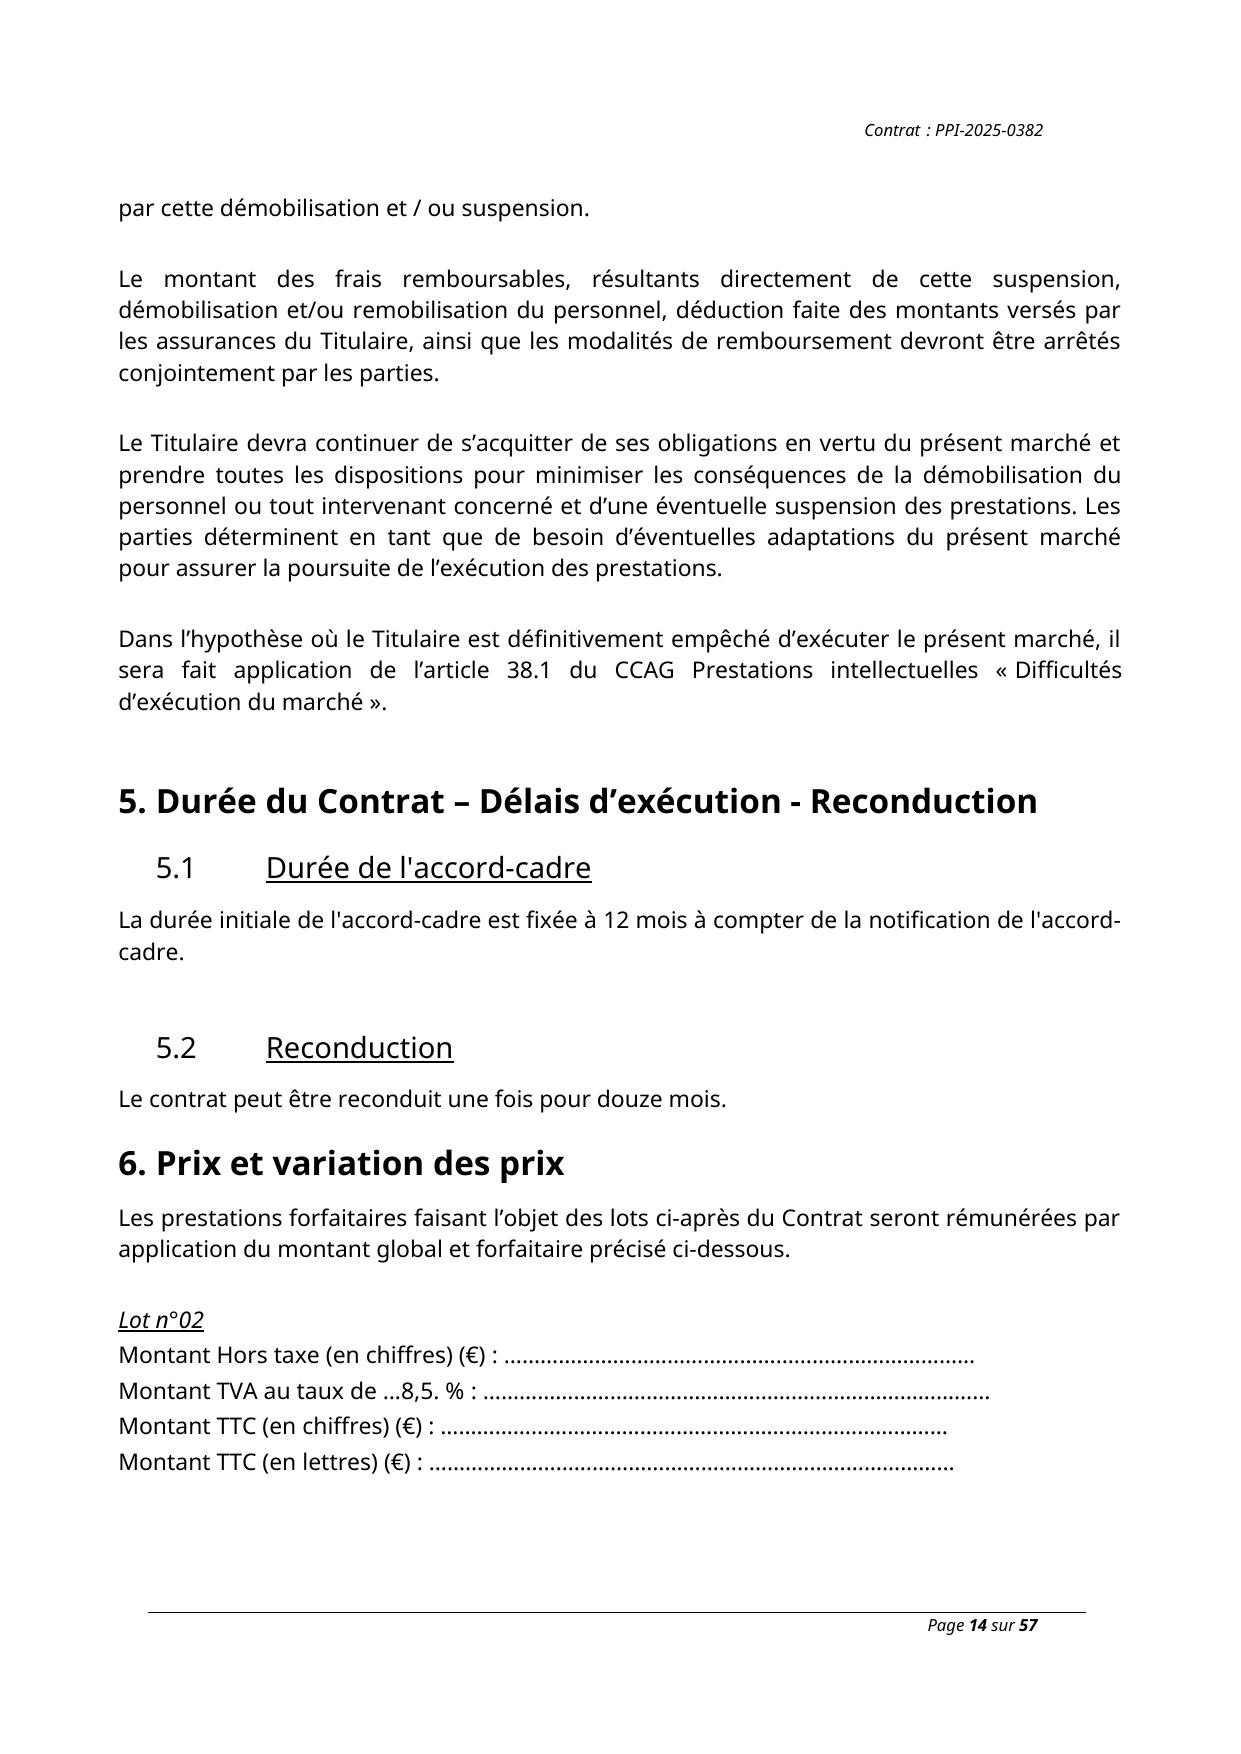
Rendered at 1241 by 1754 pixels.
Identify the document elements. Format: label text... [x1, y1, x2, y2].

text Dans l’hypothèse où le Titulaire est définitivement empêché d’exécuter le présent marché, il sera fait application de l’article 38.1 du CCAG Prestations intellectuelles « Difficultés d’exécution du marché ». [118, 623, 1122, 717]
text Montant Hors taxe (en chiffres) (€) : …………………………………………………………………… [118, 1339, 1122, 1371]
text Lot n°02 [118, 1304, 1122, 1335]
text Reconduction [156, 1027, 1122, 1067]
text Le Titulaire devra continuer de s’acquitter de ses obligations en vertu du présent marché et prendre toutes les dispositions pour minimiser les conséquences de la démobilisation du personnel ou tout intervenant concerné et d’une éventuelle suspension des prestations. Les parties déterminent en tant que de besoin d’éventuelles adaptations du présent marché pour assurer la poursuite de l’exécution des prestations. [118, 427, 1122, 584]
text Les prestations forfaitaires faisant l’objet des lots ci-après du Contrat seront rémunérées par application du montant global et forfaitaire précisé ci-dessous. [118, 1202, 1122, 1264]
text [118, 192, 1122, 223]
text La durée initiale de l'accord-cadre est fixée à 12 mois à compter de la notification de l'accord-cadre. [118, 904, 1122, 967]
text Le montant des frais remboursables, résultants directement de cette suspension, démobilisation et/ou remobilisation du personnel, déduction faite des montants versés par les assurances du Titulaire, ainsi que les modalités de remboursement devront être arrêtés conjointement par les parties. [118, 263, 1122, 388]
text Le contrat peut être reconduit une fois pour douze mois. [118, 1083, 1122, 1115]
text Durée de l'accord-cadre [156, 848, 1122, 887]
text Montant TTC (en lettres) (€) : …………………………………………………………………………… [118, 1446, 1122, 1477]
text Montant TVA au taux de …8,5. % : ………………………………………………………………………… [118, 1375, 1122, 1406]
text Durée du Contrat – Délais d’exécution - Reconduction [118, 777, 1122, 823]
text Montant TTC (en chiffres) (€) : ………………………………………………………………………… [118, 1410, 1122, 1441]
text Prix et variation des prix [118, 1140, 1122, 1185]
